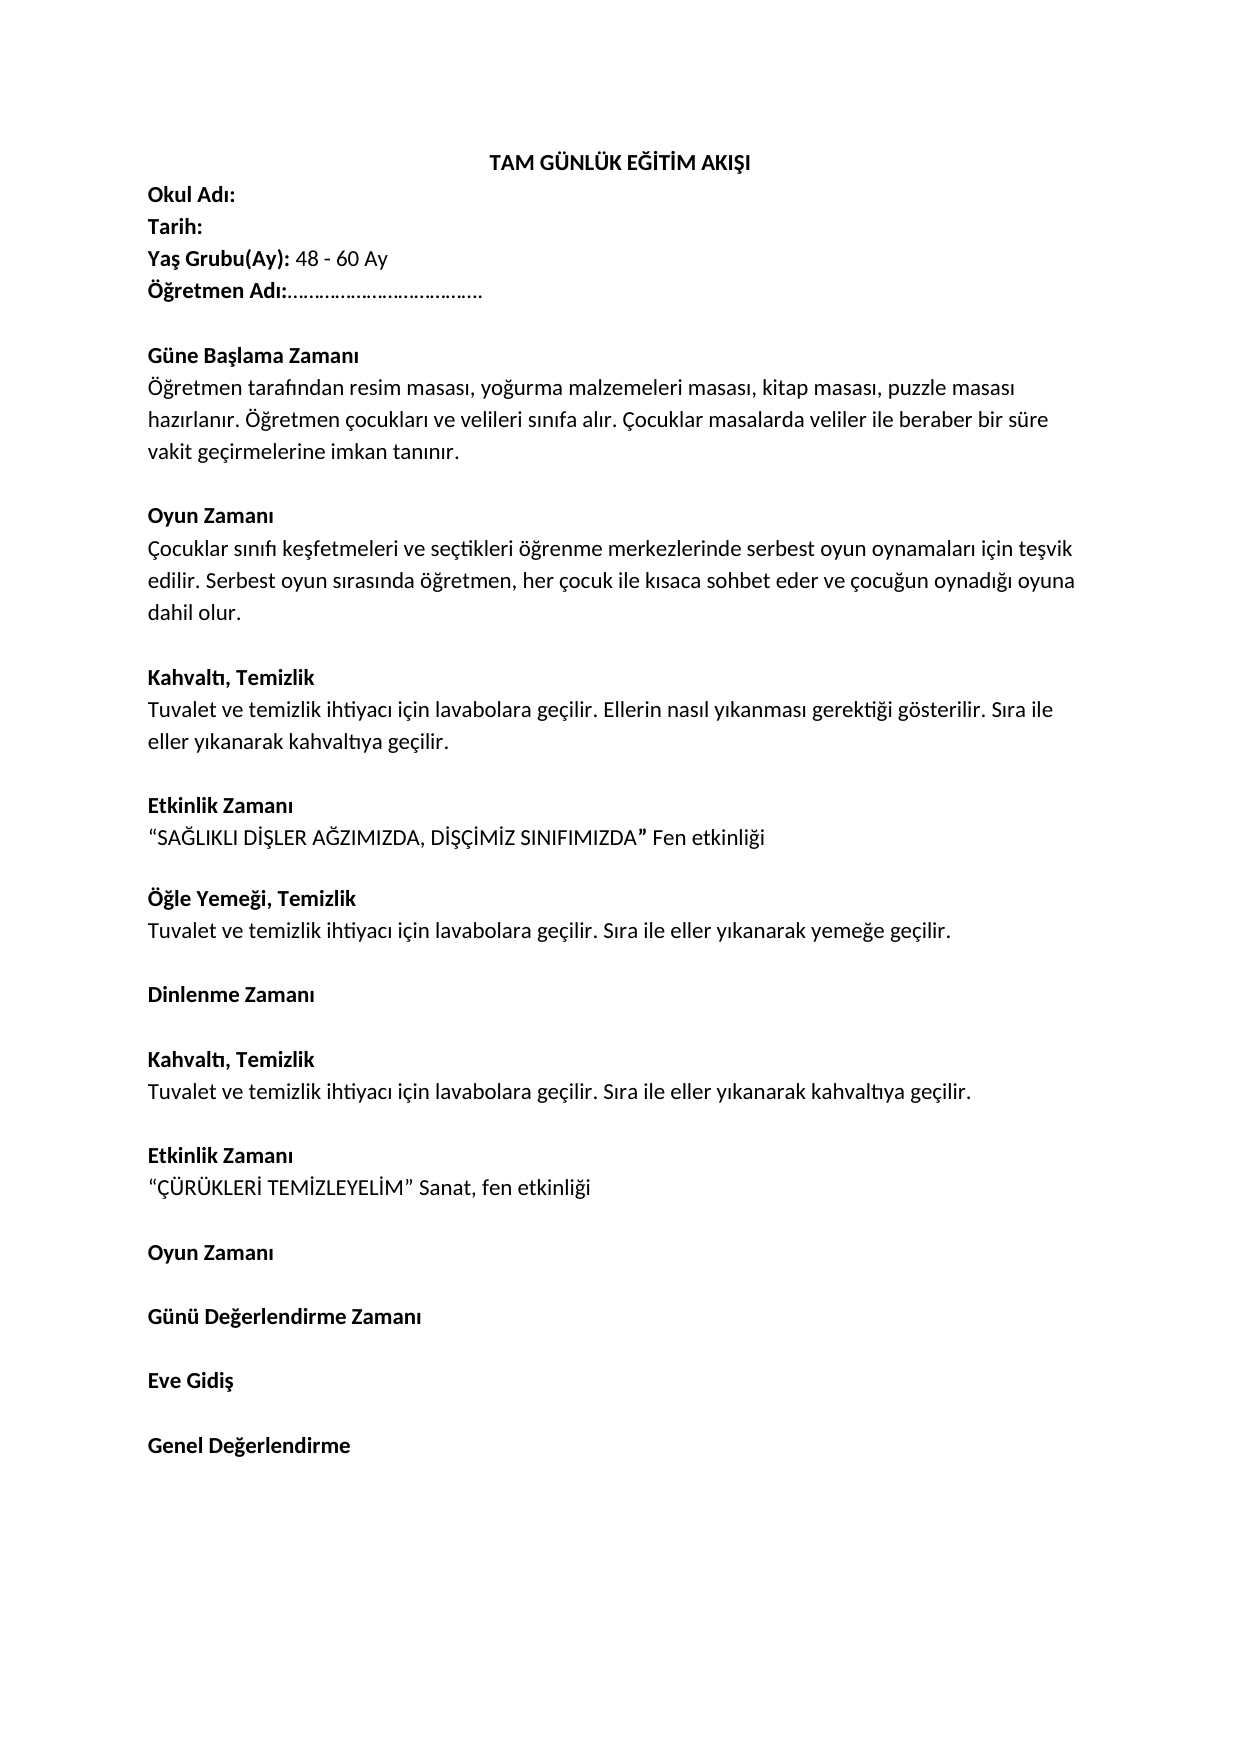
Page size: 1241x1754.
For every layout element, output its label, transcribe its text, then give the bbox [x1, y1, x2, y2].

text Tuvalet ve temizlik ihtiyacı için lavabolara geçilir. Sıra ile eller yıkanarak kahvaltıya geçilir. [148, 1077, 1093, 1105]
text “SAĞLIKLI DİŞLER AĞZIMIZDA, DİŞÇİMİZ SINIFIMIZDA” Fen etkinliği [148, 823, 1093, 852]
text Oyun Zamanı [148, 1238, 1093, 1266]
text Yaş Grubu(Ay): 48 - 60 Ay [148, 244, 1093, 272]
text Tarih: [148, 212, 1093, 240]
text Genel Değerlendirme [148, 1431, 1093, 1459]
text Çocuklar sınıfı keşfetmeleri ve seçtikleri öğrenme merkezlerinde serbest oyun oynamaları için teşvik edilir. Serbest oyun sırasında öğretmen, her çocuk ile kısaca sohbet eder ve çocuğun oynadığı oyuna dahil olur. [148, 534, 1093, 626]
text Kahvaltı, Temizlik [148, 1045, 1093, 1073]
text Etkinlik Zamanı [148, 791, 1093, 819]
text Kahvaltı, Temizlik [148, 663, 1093, 691]
text “ÇÜRÜKLERİ TEMİZLEYELİM” Sanat, fen etkinliği [148, 1173, 1093, 1201]
text Eve Gidiş [148, 1367, 1093, 1394]
text Okul Adı: [148, 180, 1093, 208]
text Öğretmen Adı:………………………………. [148, 276, 1093, 304]
text Öğretmen tarafından resim masası, yoğurma malzemeleri masası, kitap masası, puzzle masası hazırlanır. Öğretmen çocukları ve velileri sınıfa alır. Çocuklar masalarda veliler ile beraber bir süre vakit geçirmelerine imkan tanınır. [148, 373, 1093, 465]
text Güne Başlama Zamanı [148, 341, 1093, 369]
text Tuvalet ve temizlik ihtiyacı için lavabolara geçilir. Sıra ile eller yıkanarak yemeğe geçilir. [148, 916, 1093, 944]
text Öğle Yemeği, Temizlik [148, 884, 1093, 912]
text Etkinlik Zamanı [148, 1141, 1093, 1169]
text Günü Değerlendirme Zamanı [148, 1302, 1093, 1330]
text TAM GÜNLÜK EĞİTİM AKIŞI [148, 148, 1093, 176]
text Oyun Zamanı [148, 502, 1093, 530]
text Tuvalet ve temizlik ihtiyacı için lavabolara geçilir. Ellerin nasıl yıkanması gerektiği gösterilir. Sıra ile eller yıkanarak kahvaltıya geçilir. [148, 695, 1093, 755]
text Dinlenme Zamanı [148, 980, 1093, 1008]
